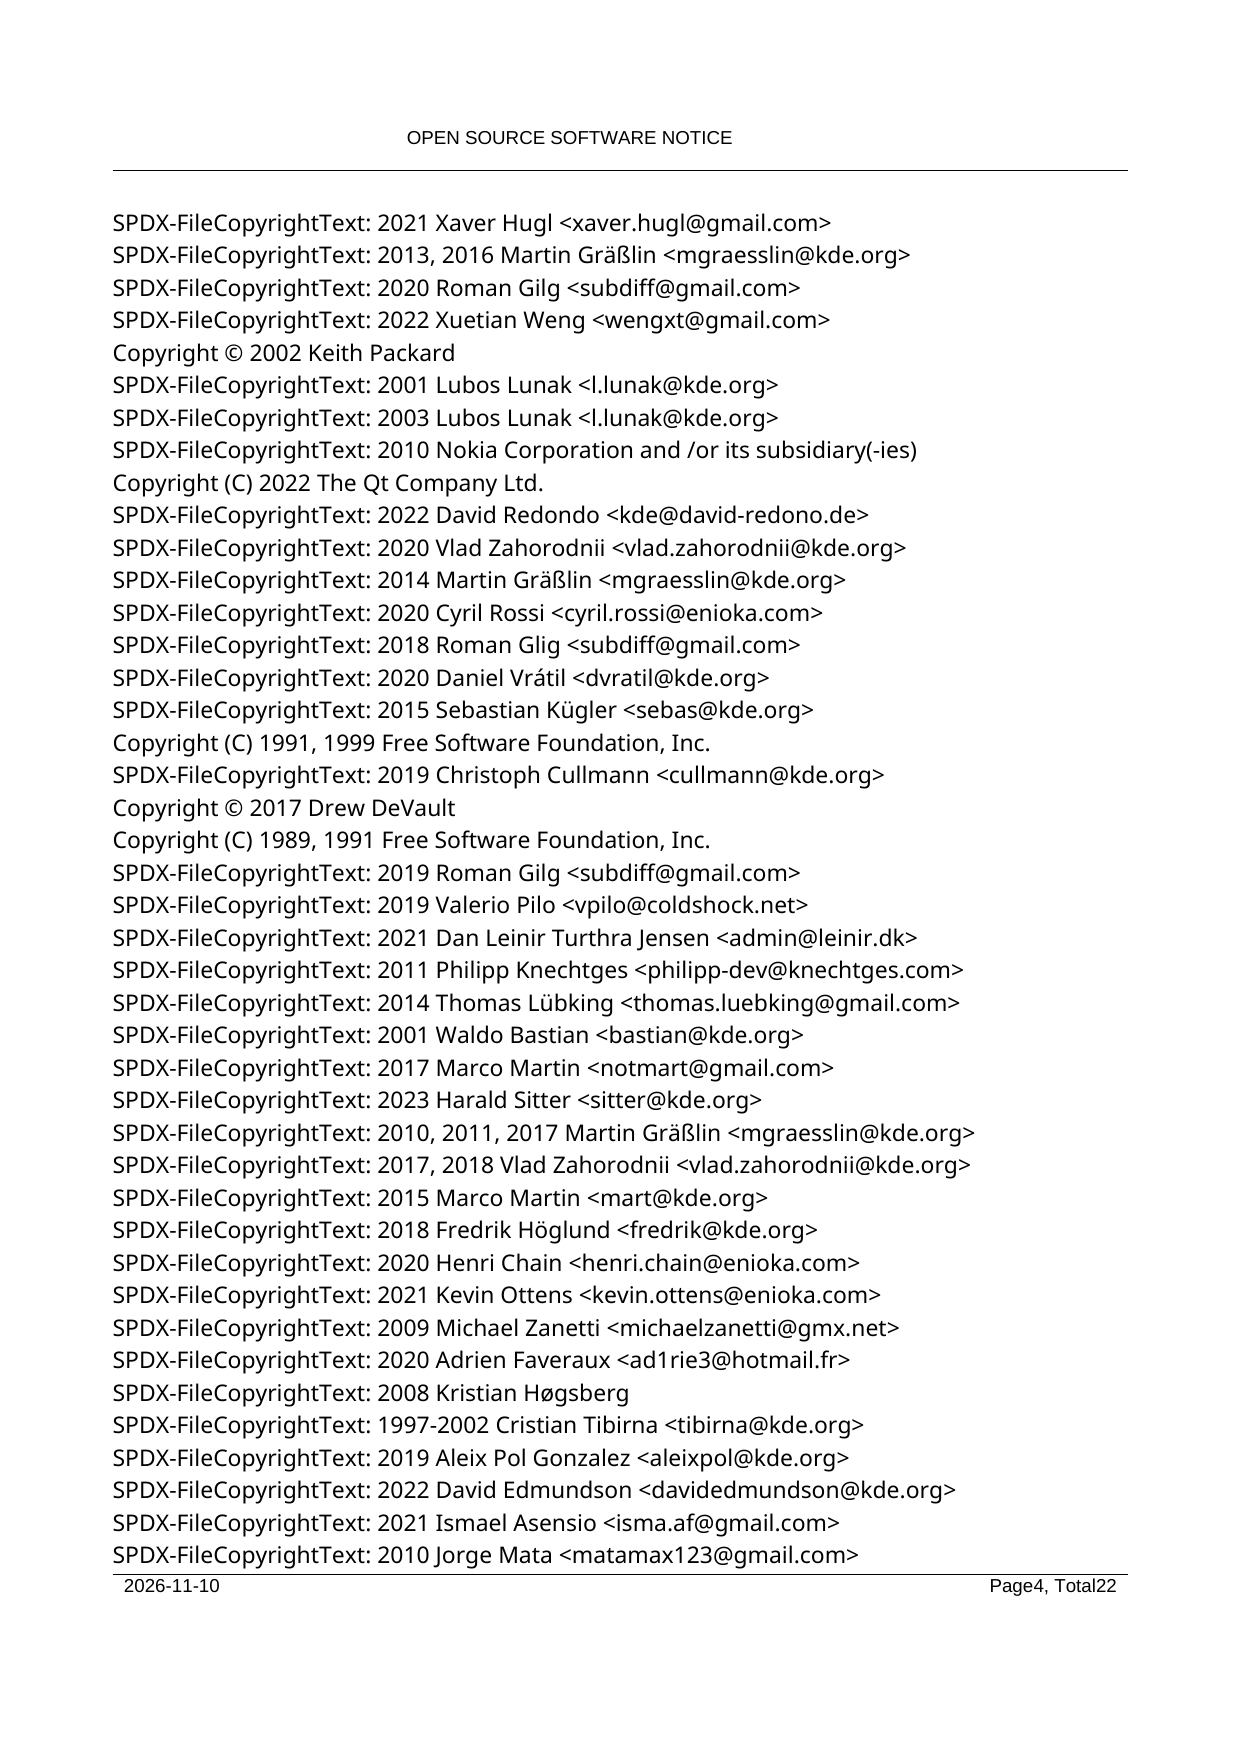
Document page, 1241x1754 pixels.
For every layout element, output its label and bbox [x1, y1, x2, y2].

text [112, 206, 1128, 1571]
